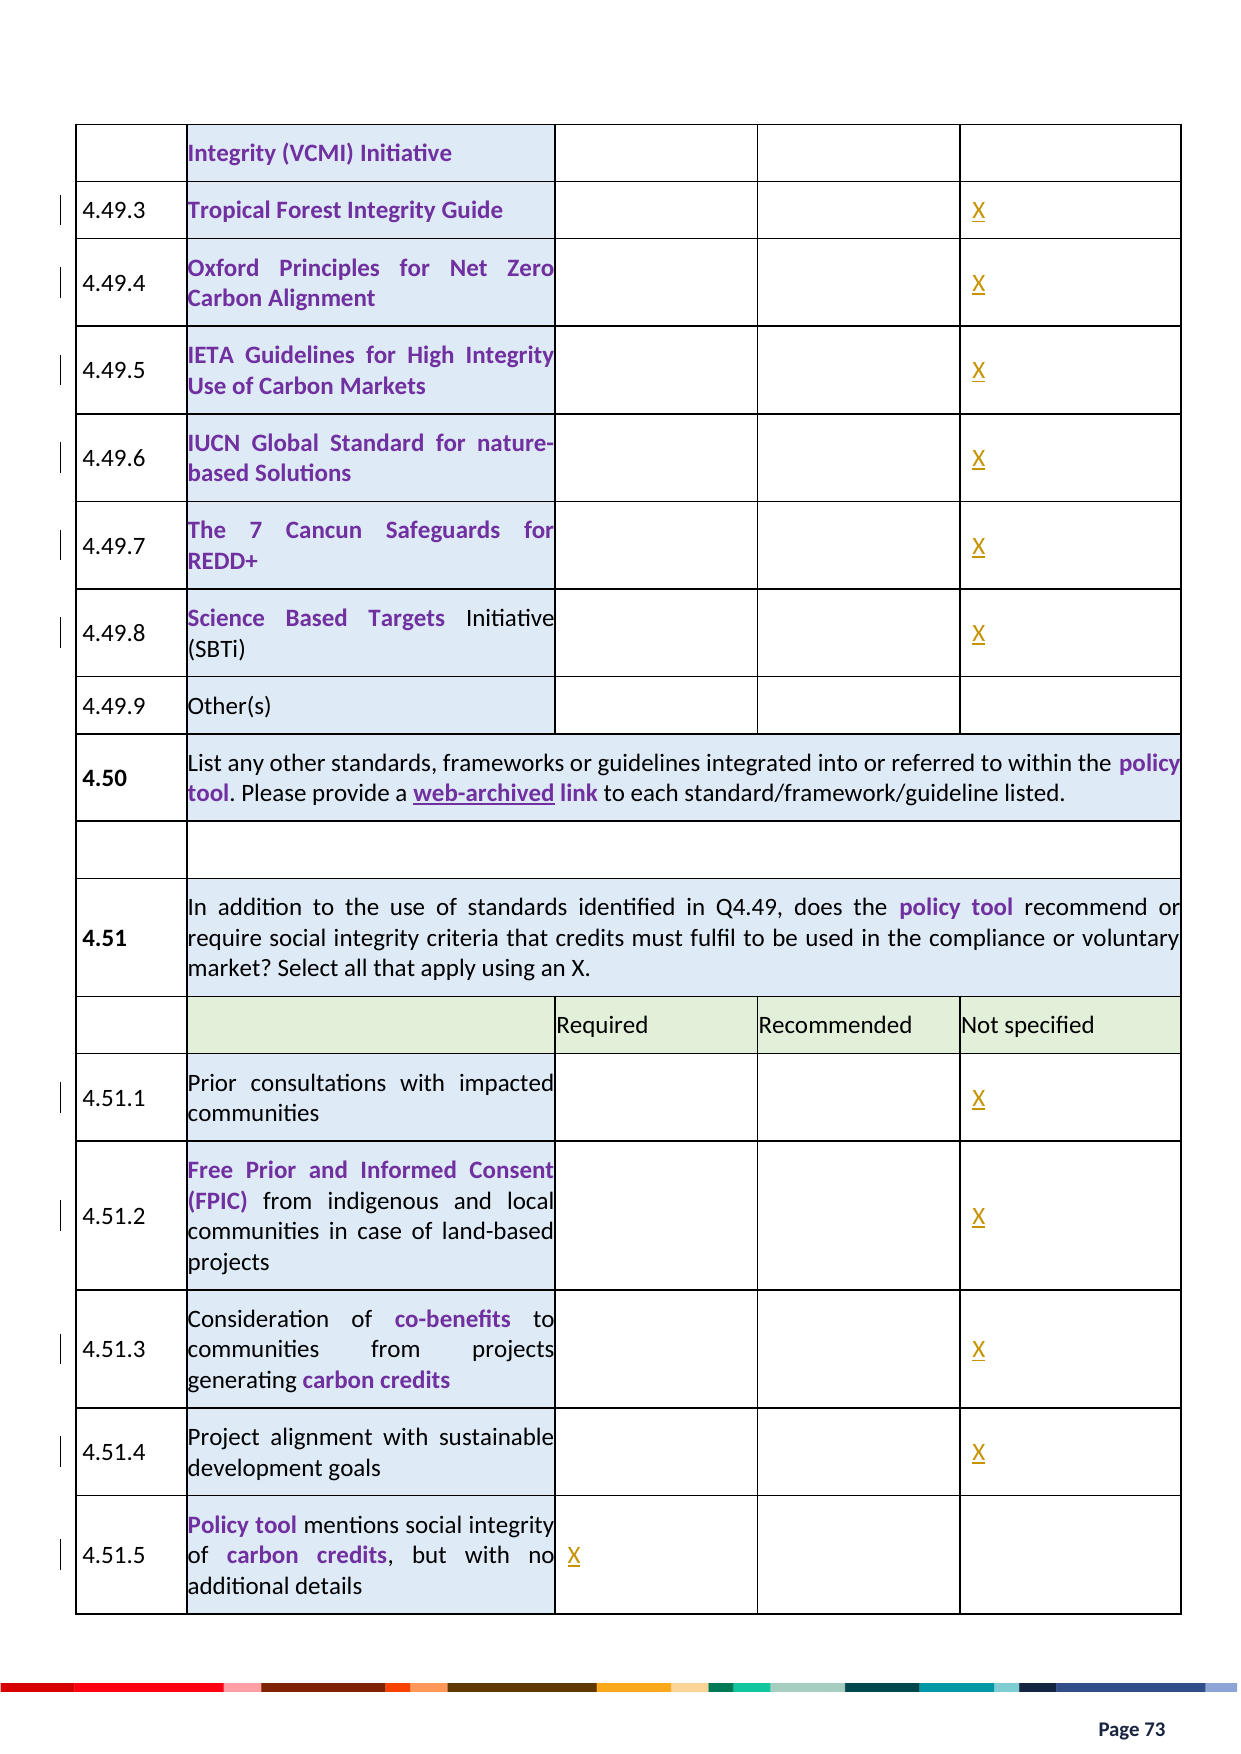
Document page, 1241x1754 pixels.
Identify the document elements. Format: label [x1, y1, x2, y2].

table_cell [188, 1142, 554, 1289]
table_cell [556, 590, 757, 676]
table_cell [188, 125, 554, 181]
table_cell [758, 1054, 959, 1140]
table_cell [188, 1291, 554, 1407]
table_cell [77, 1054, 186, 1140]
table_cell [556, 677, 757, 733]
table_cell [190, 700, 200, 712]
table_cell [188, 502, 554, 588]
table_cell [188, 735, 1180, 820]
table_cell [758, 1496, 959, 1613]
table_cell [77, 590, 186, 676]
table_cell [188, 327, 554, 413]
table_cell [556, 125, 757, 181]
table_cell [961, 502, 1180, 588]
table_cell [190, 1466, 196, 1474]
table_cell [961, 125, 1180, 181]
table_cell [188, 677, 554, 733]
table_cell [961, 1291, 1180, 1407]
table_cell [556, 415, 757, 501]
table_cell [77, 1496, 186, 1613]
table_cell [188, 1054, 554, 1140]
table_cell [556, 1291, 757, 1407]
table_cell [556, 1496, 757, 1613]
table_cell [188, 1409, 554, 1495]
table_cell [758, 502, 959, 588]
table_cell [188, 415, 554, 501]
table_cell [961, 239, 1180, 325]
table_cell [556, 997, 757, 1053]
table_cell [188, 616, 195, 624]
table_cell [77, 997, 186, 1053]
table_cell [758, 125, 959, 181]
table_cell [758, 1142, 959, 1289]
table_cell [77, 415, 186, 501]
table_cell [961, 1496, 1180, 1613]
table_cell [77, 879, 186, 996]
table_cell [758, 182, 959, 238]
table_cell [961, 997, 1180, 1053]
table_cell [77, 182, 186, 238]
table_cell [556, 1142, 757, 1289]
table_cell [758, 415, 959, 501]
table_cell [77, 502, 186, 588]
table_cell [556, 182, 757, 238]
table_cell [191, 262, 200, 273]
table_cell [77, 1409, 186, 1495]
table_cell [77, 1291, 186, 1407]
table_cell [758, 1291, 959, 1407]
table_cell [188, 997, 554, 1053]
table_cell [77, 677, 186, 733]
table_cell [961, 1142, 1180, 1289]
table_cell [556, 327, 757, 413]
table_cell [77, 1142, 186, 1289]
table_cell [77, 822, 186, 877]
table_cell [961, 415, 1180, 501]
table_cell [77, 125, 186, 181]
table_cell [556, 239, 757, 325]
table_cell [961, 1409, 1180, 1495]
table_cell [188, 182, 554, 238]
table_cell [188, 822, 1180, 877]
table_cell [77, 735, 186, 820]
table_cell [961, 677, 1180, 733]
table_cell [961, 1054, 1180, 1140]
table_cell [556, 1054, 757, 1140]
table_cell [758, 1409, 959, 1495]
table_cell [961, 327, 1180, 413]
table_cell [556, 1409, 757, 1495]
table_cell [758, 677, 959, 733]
picture [0, 1683, 1236, 1692]
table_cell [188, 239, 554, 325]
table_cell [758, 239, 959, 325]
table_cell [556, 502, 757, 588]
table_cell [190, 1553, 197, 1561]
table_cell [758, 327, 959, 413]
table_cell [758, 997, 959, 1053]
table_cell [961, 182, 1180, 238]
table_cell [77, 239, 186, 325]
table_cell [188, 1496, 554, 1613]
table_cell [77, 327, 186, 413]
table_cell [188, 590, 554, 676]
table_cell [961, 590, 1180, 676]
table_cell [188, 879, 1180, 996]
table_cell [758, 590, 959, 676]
